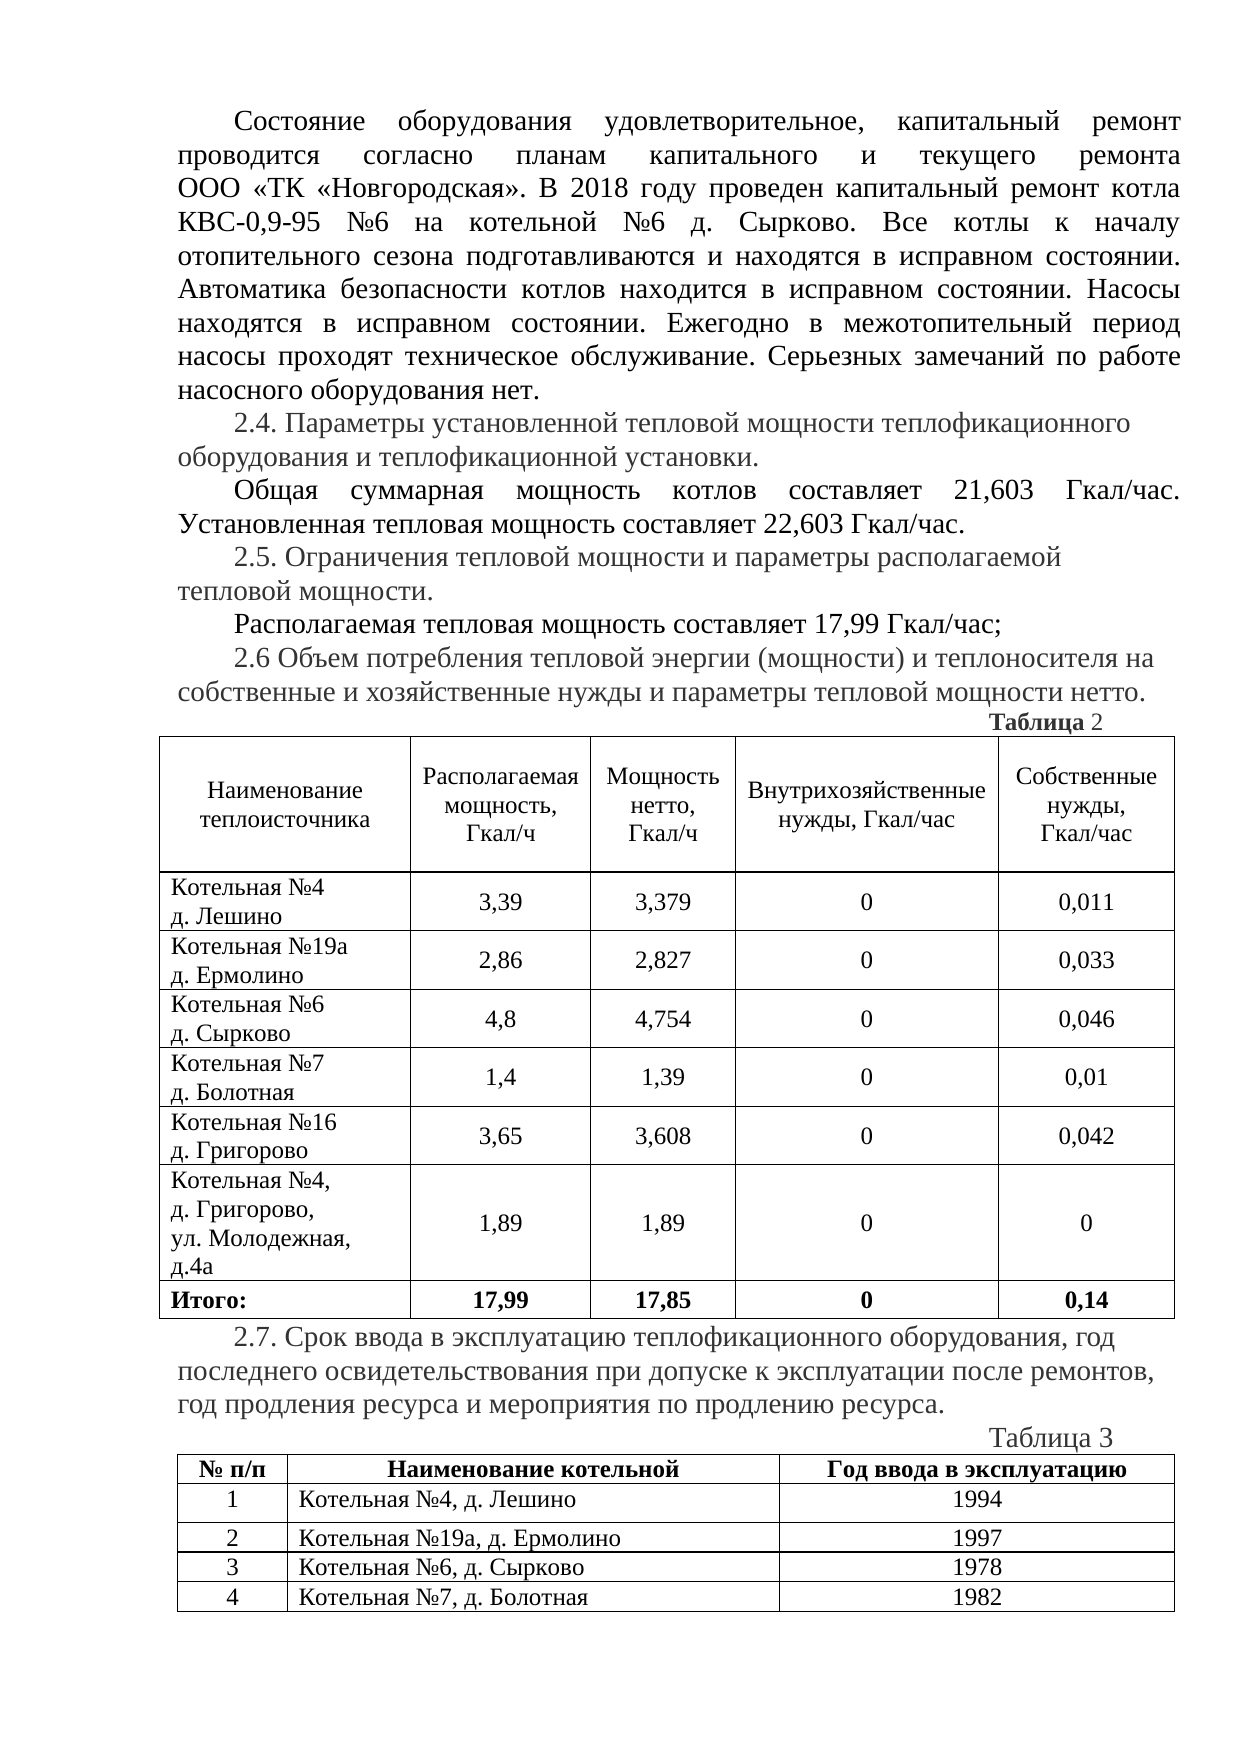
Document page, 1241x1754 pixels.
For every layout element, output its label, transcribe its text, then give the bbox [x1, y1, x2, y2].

table_cell 0 [736, 873, 998, 930]
table_cell 1994 [780, 1484, 1174, 1522]
table_cell 0,033 [999, 931, 1174, 988]
table_cell 1,4 [411, 1048, 590, 1106]
table_cell 4,754 [591, 990, 735, 1047]
subtitle 2.7. Срок ввода в эксплуатацию теплофикационного оборудования, год последнего освидетельствования при допуске к эксплуатации после ремонтов, год продления ресурса и мероприятия по продлению ресурса. [177, 1319, 1181, 1420]
table_cell 17,85 [591, 1281, 735, 1318]
table_cell 0,042 [999, 1107, 1174, 1164]
table_cell 0,046 [999, 990, 1174, 1047]
table_cell 3,65 [411, 1107, 590, 1164]
subtitle 2.6 Объем потребления тепловой энергии (мощности) и теплоносителя на собственные и хозяйственные нужды и параметры тепловой мощности нетто. [177, 640, 1181, 707]
table_header Мощность нетто, Гкал/ч [591, 737, 735, 871]
table_cell Котельная №19а д. Ермолино [160, 931, 410, 988]
table_cell 0 [736, 1107, 998, 1164]
table_header Внутрихозяйственные нужды, Гкал/час [736, 737, 998, 871]
table_cell 4,8 [411, 990, 590, 1047]
table_cell Котельная №7, д. Болотная [288, 1582, 779, 1611]
table_cell 0 [736, 1048, 998, 1106]
table_cell 17,99 [411, 1281, 590, 1318]
table_header Наименование теплоисточника [160, 737, 410, 871]
subtitle 2.5. Ограничения тепловой мощности и параметры располагаемой тепловой мощности. [177, 539, 1181, 607]
table_cell Котельная №16 д. Григорово [160, 1107, 410, 1164]
table_header Год ввода в эксплуатацию [780, 1455, 1174, 1483]
table_cell Котельная №4, д. Лешино [288, 1484, 779, 1522]
table_header Наименование котельной [288, 1455, 779, 1483]
table_cell 2,86 [411, 931, 590, 988]
table_cell Котельная №19а, д. Ермолино [288, 1523, 779, 1551]
table_cell Котельная №4 д. Лешино [160, 873, 410, 930]
table_cell 0 [736, 1165, 998, 1280]
table_cell 2 [178, 1523, 287, 1551]
table_cell 4 [178, 1582, 287, 1611]
table_cell 1978 [780, 1553, 1174, 1581]
table_cell 2,827 [591, 931, 735, 988]
table_cell 0 [736, 931, 998, 988]
table_cell 0,14 [999, 1281, 1174, 1318]
table_cell Итого: [160, 1281, 410, 1318]
table_cell 1 [178, 1484, 287, 1522]
table_cell 1997 [780, 1523, 1174, 1551]
table_cell 3,608 [591, 1107, 735, 1164]
table_cell Котельная №6 д. Сырково [160, 990, 410, 1047]
text Общая суммарная мощность котлов составляет 21,603 Гкал/час. Установленная тепловая мощность составляет 22,603 Гкал/час. [177, 472, 1181, 539]
text Располагаемая тепловая мощность составляет 17,99 Гкал/час; [177, 607, 1181, 640]
subtitle 2.4. Параметры установленной тепловой мощности теплофикационного оборудования и теплофикационной установки. [177, 405, 1181, 472]
table_cell 0,01 [999, 1048, 1174, 1106]
table_header Собственные нужды, Гкал/час [999, 737, 1174, 871]
table_cell 1,89 [411, 1165, 590, 1280]
table_cell 3 [178, 1553, 287, 1581]
table_cell 0,011 [999, 873, 1174, 930]
table_cell Котельная №6, д. Сырково [288, 1553, 779, 1581]
subtitle Таблица 3 [988, 1420, 1181, 1453]
table_cell 1982 [780, 1582, 1174, 1611]
table_cell 0 [736, 1281, 998, 1318]
table_cell 1,89 [591, 1165, 735, 1280]
table_cell 3,379 [591, 873, 735, 930]
table_header № п/п [178, 1455, 287, 1483]
table_cell 3,39 [411, 873, 590, 930]
subtitle Таблица 2 [988, 707, 1181, 736]
table_cell 0 [999, 1165, 1174, 1280]
text Состояние оборудования удовлетворительное, капитальный ремонт проводится согласно планам капитального и текущего ремонта ООО «ТК «Новгородская». В 2018 году проведен капитальный ремонт котла КВС-0,9-95 №6 на котельной №6 д. Сырково. Все котлы к началу отопительного сезона подготавливаются и находятся в исправном состоянии. Автоматика безопасности котлов находится в исправном состоянии. Насосы находятся в исправном состоянии. Ежегодно в межотопительный период насосы проходят техническое обслуживание. Серьезных замечаний по работе насосного оборудования нет. [177, 103, 1182, 405]
table_header Располагаемая мощность, Гкал/ч [411, 737, 590, 871]
table_cell 0 [736, 990, 998, 1047]
table_cell Котельная №4, д. Григорово, ул. Молодежная, д.4а [160, 1165, 410, 1280]
table_cell Котельная №7 д. Болотная [160, 1048, 410, 1106]
table_cell 1,39 [591, 1048, 735, 1106]
